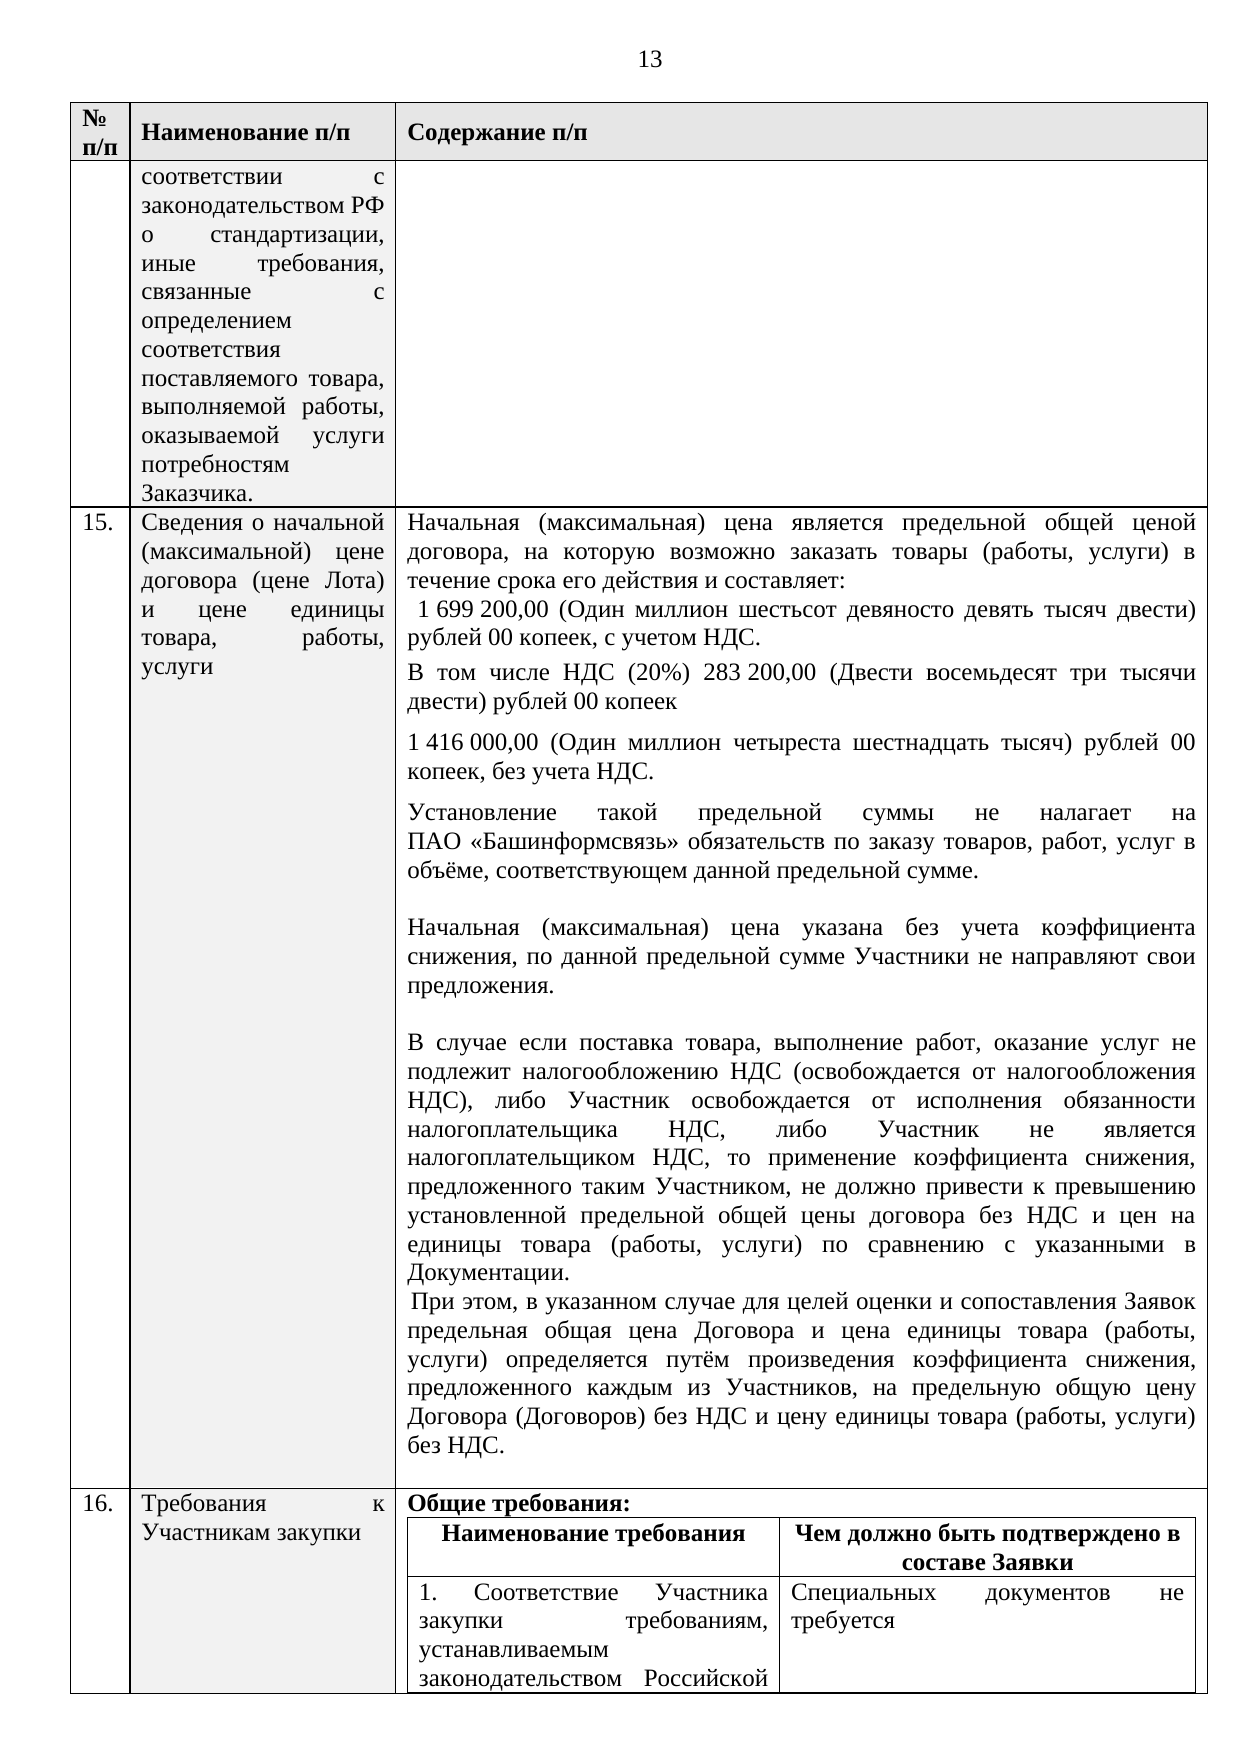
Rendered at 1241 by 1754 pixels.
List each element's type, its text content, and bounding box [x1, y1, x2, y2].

table_cell [71, 1489, 129, 1693]
table_header Наименование п/п [131, 103, 395, 160]
table_cell [71, 508, 129, 1487]
table_cell Сведения о начальной (максимальной) цене договора (цене Лота) и цене единицы товара, работы, услуги [131, 508, 395, 1487]
table_header Содержание п/п [396, 103, 1207, 160]
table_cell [396, 161, 1207, 506]
table_cell Начальная (максимальная) цена является предельной общей ценой договора, на которую возможно заказать товары (работы, услуги) в течение срока его действия и составляет: 1 699 200,00 (Один миллион шестьсот девяносто девять тысяч двести) рублей 00 копеек, с учетом НДС. В том числе НДС (20%) 283 200,00 (Двести восемьдесят три тысячи двести) рублей 00 копеек 1 416 000,00 (Один миллион четыреста шестнадцать тысяч) рублей 00 копеек, без учета НДС. Установление такой предельной суммы не налагает на ПАО «Башинформсвязь» обязательств по заказу товаров, работ, услуг в объёме, соответствующем данной предельной сумме. Начальная (максимальная) цена указана без учета коэффициента снижения, по данной предельной сумме Участники не направляют свои предложения. В случае если поставка товара, выполнение работ, оказание услуг не подлежит налогообложению НДС (освобождается от налогообложения НДС), либо Участник освобождается от исполнения обязанности налогоплательщика НДС, либо Участник не является налогоплательщиком НДС, то применение коэффициента снижения, предложенного таким Участником, не должно привести к превышению установленной предельной общей цены договора без НДС и цен на единицы товара (работы, услуги) по сравнению с указанными в Документации. При этом, в указанном случае для целей оценки и сопоставления Заявок предельная общая цена Договора и цена единицы товара (работы, услуги) определяется путём произведения коэффициента снижения, предложенного каждым из Участников, на предельную общую цену Договора (Договоров) без НДС и цену единицы товара (работы, услуги) без НДС. [396, 508, 1207, 1487]
table_cell Требования к Участникам закупки [131, 1489, 395, 1693]
table_header № п/п [71, 103, 129, 160]
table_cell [131, 161, 395, 506]
table_cell [71, 161, 129, 506]
